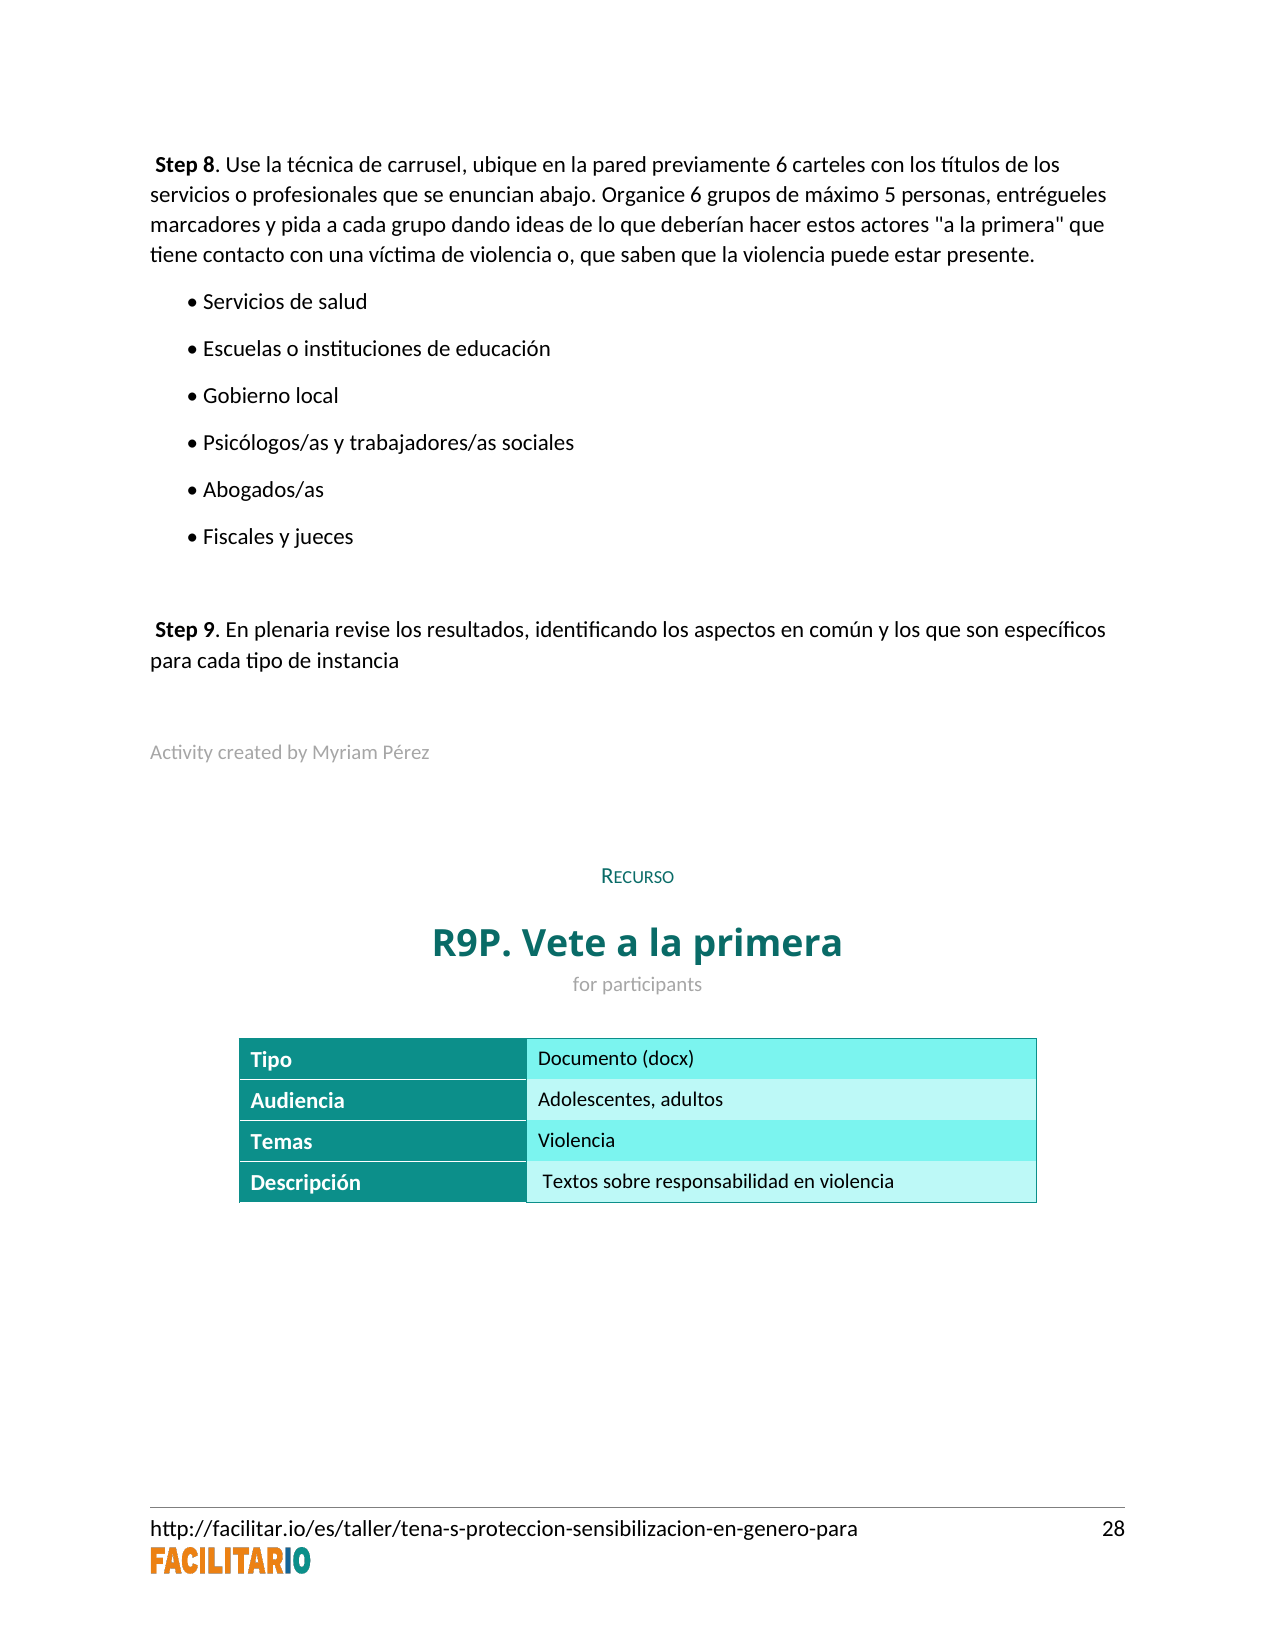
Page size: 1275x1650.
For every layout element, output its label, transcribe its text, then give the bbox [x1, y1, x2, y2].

picture [145, 1544, 315, 1576]
table_cell Textos sobre responsabilidad en violencia [527, 1161, 1036, 1202]
table_cell Descripción [240, 1162, 526, 1202]
text Activity created by Myriam Pérez [150, 739, 1125, 765]
text • Gobierno local [150, 381, 1125, 409]
text Step 9. En plenaria revise los resultados, identificando los aspectos en común y los que son específicos para cada tipo de instancia [150, 616, 1125, 674]
text Step 8. Use la técnica de carrusel, ubique en la pared previamente 6 carteles con los títulos de los servicios o profesionales que se enuncian abajo. Organice 6 grupos de máximo 5 personas, entrégueles marcadores y pida a cada grupo dando ideas de lo que deberían hacer estos actores "a la primera" que tiene contacto con una víctima de violencia o, que saben que la violencia puede estar presente. [150, 150, 1125, 269]
text • Psicólogos/as y trabajadores/as sociales [150, 428, 1125, 456]
text for participants [150, 971, 1125, 996]
subtitle R9P. Vete a la primera [150, 916, 1125, 967]
table_cell Audiencia [240, 1080, 526, 1120]
text • Abogados/as [150, 475, 1125, 503]
table_cell Adolescentes, adultos [527, 1079, 1036, 1120]
table_header Tipo [240, 1039, 526, 1079]
text Recurso [150, 861, 1125, 889]
text • Servicios de salud [150, 287, 1125, 316]
table_cell Violencia [527, 1120, 1036, 1161]
table_header Documento (docx) [527, 1039, 1036, 1079]
text • Escuelas o instituciones de educación [150, 334, 1125, 362]
table_cell Temas [240, 1121, 526, 1161]
text • Fiscales y jueces [150, 522, 1125, 550]
